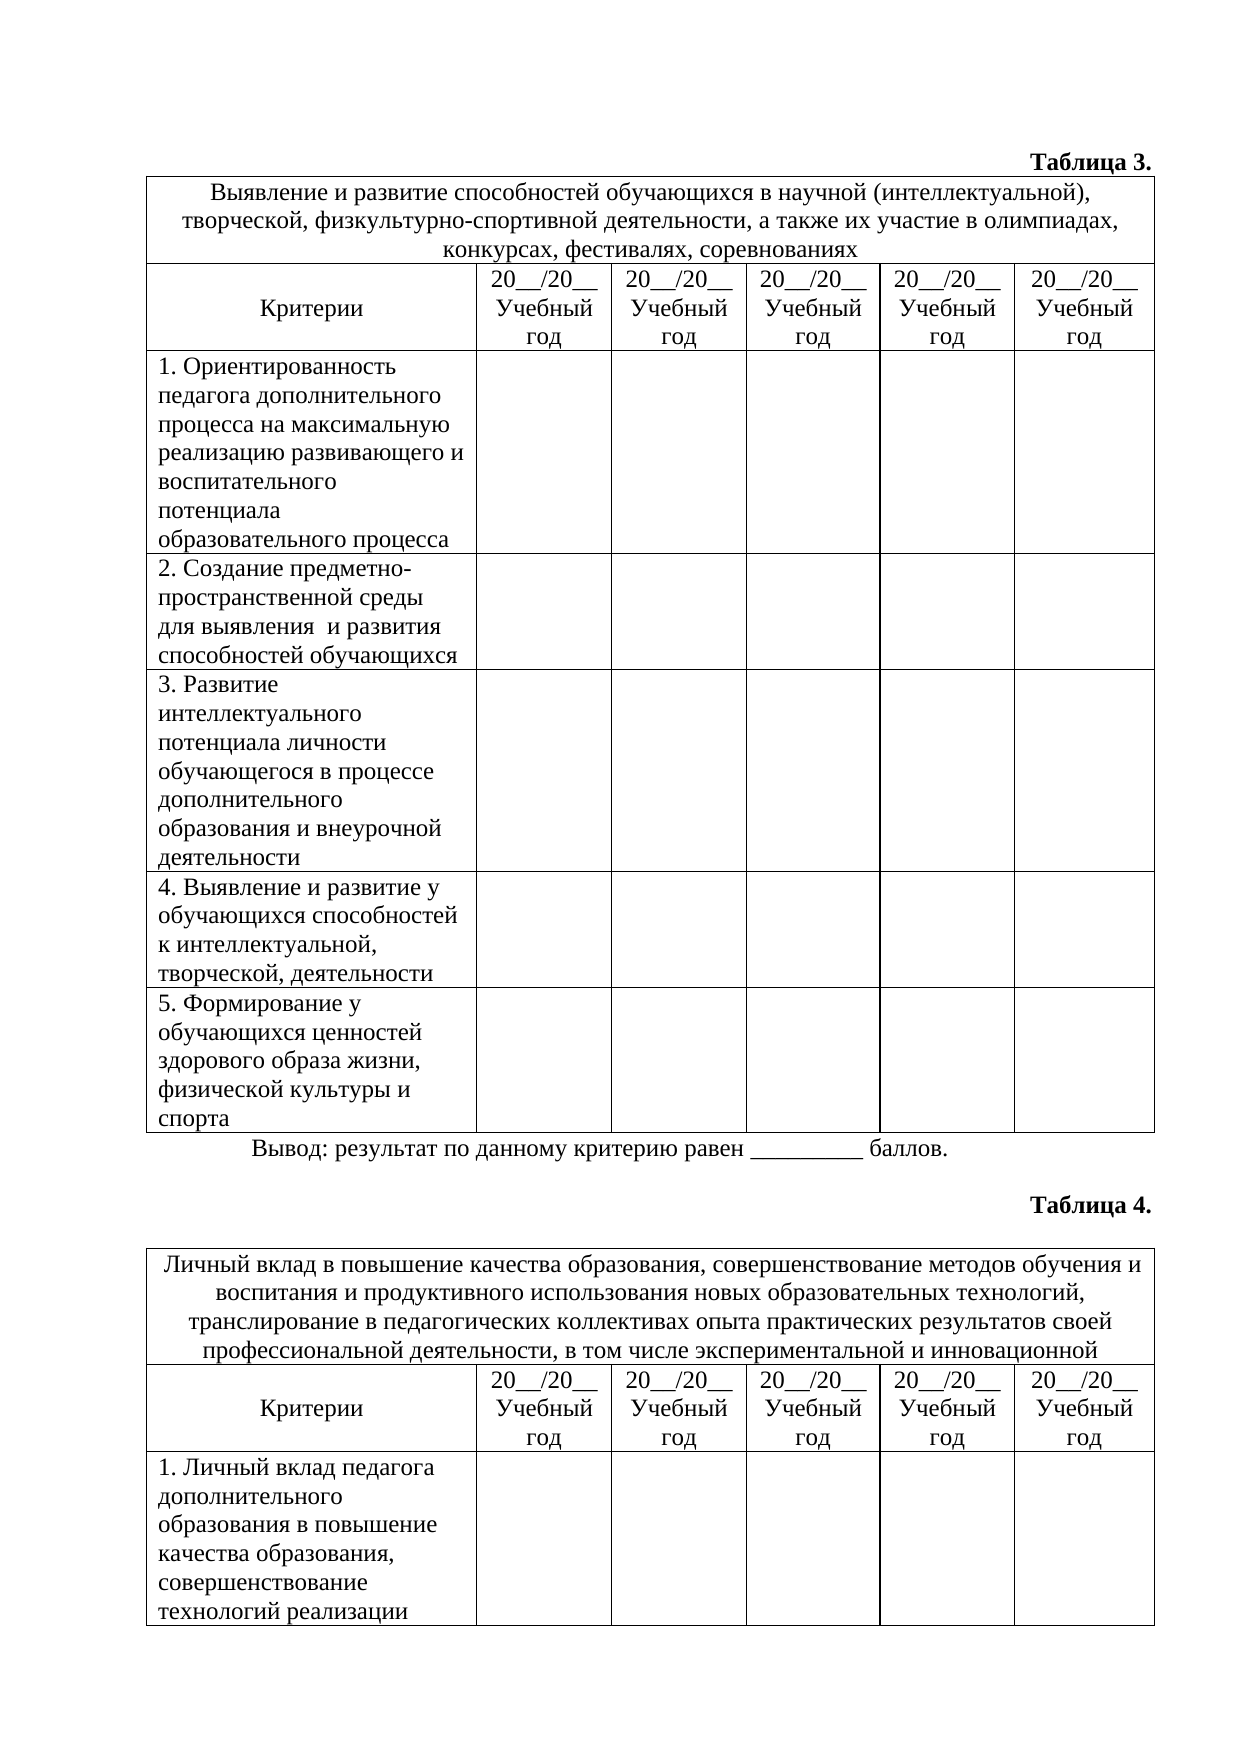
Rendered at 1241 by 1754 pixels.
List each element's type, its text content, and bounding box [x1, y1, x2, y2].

table_cell [612, 988, 746, 1132]
table_cell 20__/20__ Учебный год [477, 1365, 611, 1451]
text Вывод: результат по данному критерию равен _________ баллов. [177, 1133, 1152, 1161]
table_cell [747, 351, 879, 552]
table_cell 20__/20__ Учебный год [881, 1365, 1014, 1451]
table_header Выявление и развитие способностей обучающихся в научной (интеллектуальной), творческой, физкультурно-спортивной деятельности, а также их участие в олимпиадах, конкурсах, фестивалях, соревнованиях [147, 177, 1154, 263]
table_cell [747, 988, 879, 1132]
table_cell [747, 670, 879, 871]
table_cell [147, 1452, 476, 1624]
table_cell [477, 670, 611, 871]
table_cell 1. Ориентированность педагога дополнительного процесса на максимальную реализацию развивающего и воспитательного потенциала образовательного процесса [147, 351, 476, 552]
text Таблица 3. [177, 147, 1152, 176]
table_cell [612, 872, 746, 987]
table_cell [477, 872, 611, 987]
table_cell 20__/20__ Учебный год [1015, 1365, 1154, 1451]
table_cell [612, 670, 746, 871]
table_cell 20__/20__ Учебный год [612, 1365, 746, 1451]
text Таблица 4. [177, 1190, 1152, 1219]
table_cell 20__/20__ Учебный год [747, 1365, 879, 1451]
table_cell 20__/20__ Учебный год [477, 264, 611, 350]
table_cell [747, 1452, 879, 1624]
table_cell 5. Формирование у обучающихся ценностей здорового образа жизни, физической культуры и спорта [147, 988, 476, 1132]
table_cell 20__/20__ Учебный год [881, 264, 1014, 350]
table_cell [881, 1452, 1014, 1624]
table_cell [477, 1452, 611, 1624]
table_cell [612, 554, 746, 668]
table_cell [1015, 872, 1154, 987]
table_cell [477, 988, 611, 1132]
table_cell [881, 554, 1014, 668]
table_cell 20__/20__ Учебный год [1015, 264, 1154, 350]
table_cell [747, 554, 879, 668]
table_cell 20__/20__ Учебный год [747, 264, 879, 350]
table_cell [612, 351, 746, 552]
table_cell 3. Развитие интеллектуального потенциала личности обучающегося в процессе дополнительного образования и внеурочной деятельности [147, 670, 476, 871]
table_cell 2. Создание предметно-пространственной среды для выявления и развития способностей обучающихся [147, 554, 476, 668]
table_cell [477, 351, 611, 552]
table_cell [1015, 1452, 1154, 1624]
table_cell [1015, 351, 1154, 552]
table_cell [1015, 988, 1154, 1132]
table_cell [747, 872, 879, 987]
table_cell [881, 670, 1014, 871]
table_cell Критерии [147, 1365, 476, 1451]
table_header Личный вклад в повышение качества образования, совершенствование методов обучения и воспитания и продуктивного использования новых образовательных технологий, транслирование в педагогических коллективах опыта практических результатов своей профессиональной деятельности, в том числе экспериментальной и инновационной [147, 1249, 1154, 1364]
table_cell 20__/20__ Учебный год [612, 264, 746, 350]
table_cell [612, 1452, 746, 1624]
table_cell [477, 554, 611, 668]
table_cell Критерии [147, 264, 476, 350]
table_cell [881, 351, 1014, 552]
table_cell [881, 872, 1014, 987]
table_cell 4. Выявление и развитие у обучающихся способностей к интеллектуальной, творческой, деятельности [147, 872, 476, 987]
table_cell [1015, 670, 1154, 871]
table_cell [881, 988, 1014, 1132]
table_cell [1015, 554, 1154, 668]
